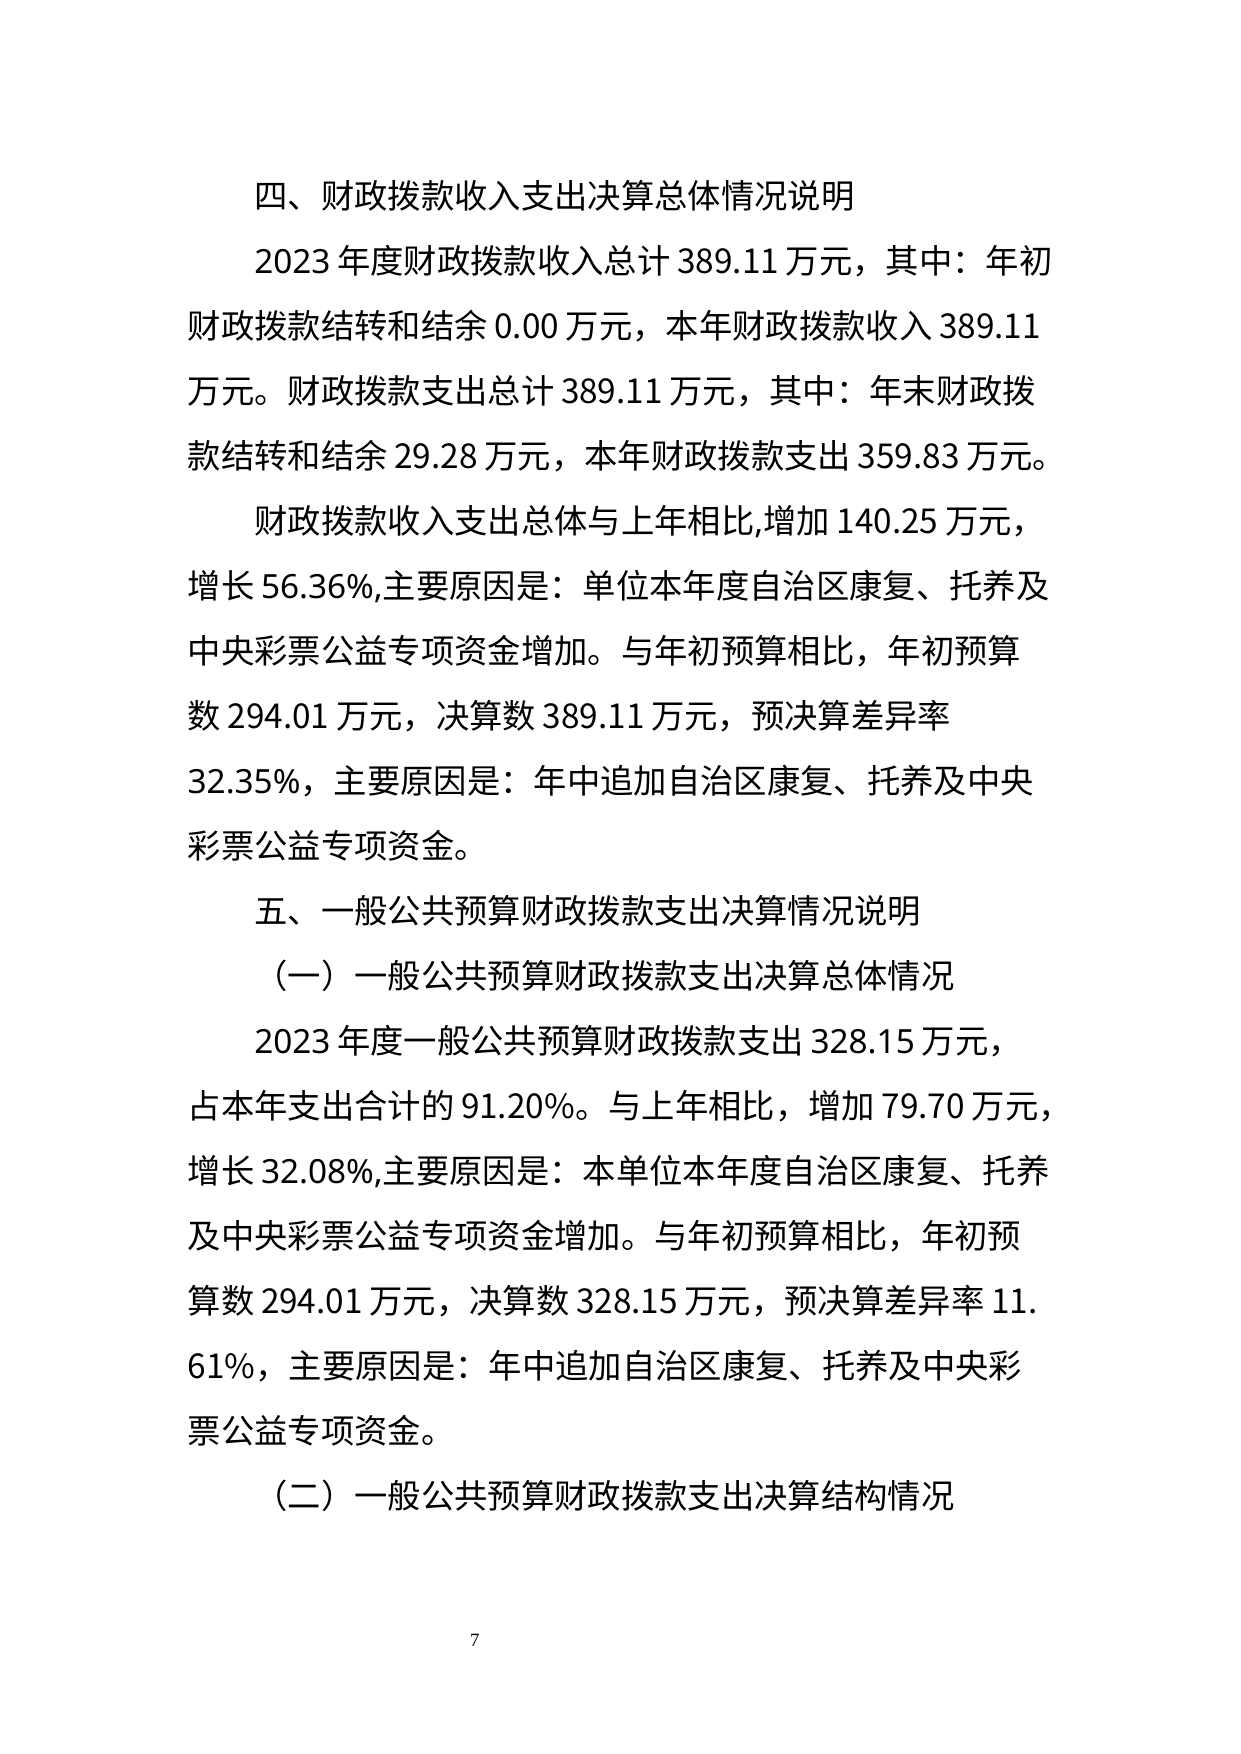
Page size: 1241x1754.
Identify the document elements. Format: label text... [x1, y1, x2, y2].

text （一）一般公共预算财政拨款支出决算总体情况 [187, 942, 1053, 1007]
text 五、一般公共预算财政拨款支出决算情况说明 [187, 877, 1053, 942]
text 2023年度一般公共预算财政拨款支出328.15万元，占本年支出合计的91.20%。与上年相比，增加79.70万元，增长32.08%,主要原因是：本单位本年度自治区康复、托养及中央彩票公益专项资金增加。与年初预算相比，年初预算数294.01万元，决算数328.15万元，预决算差异率11.61%，主要原因是：年中追加自治区康复、托养及中央彩票公益专项资金。 [187, 1007, 1053, 1462]
text 2023年度财政拨款收入总计389.11万元，其中：年初财政拨款结转和结余0.00万元，本年财政拨款收入389.11万元。财政拨款支出总计389.11万元，其中：年末财政拨款结转和结余29.28万元，本年财政拨款支出359.83万元。 [187, 227, 1053, 487]
text 四、财政拨款收入支出决算总体情况说明 [187, 162, 1053, 227]
list 一般公共预算财政拨款支出决算结构情况 [187, 1462, 1053, 1527]
text 财政拨款收入支出总体与上年相比,增加140.25万元，增长56.36%,主要原因是：单位本年度自治区康复、托养及中央彩票公益专项资金增加。与年初预算相比，年初预算数294.01万元，决算数389.11万元，预决算差异率32.35%，主要原因是：年中追加自治区康复、托养及中央彩票公益专项资金。 [187, 487, 1053, 877]
